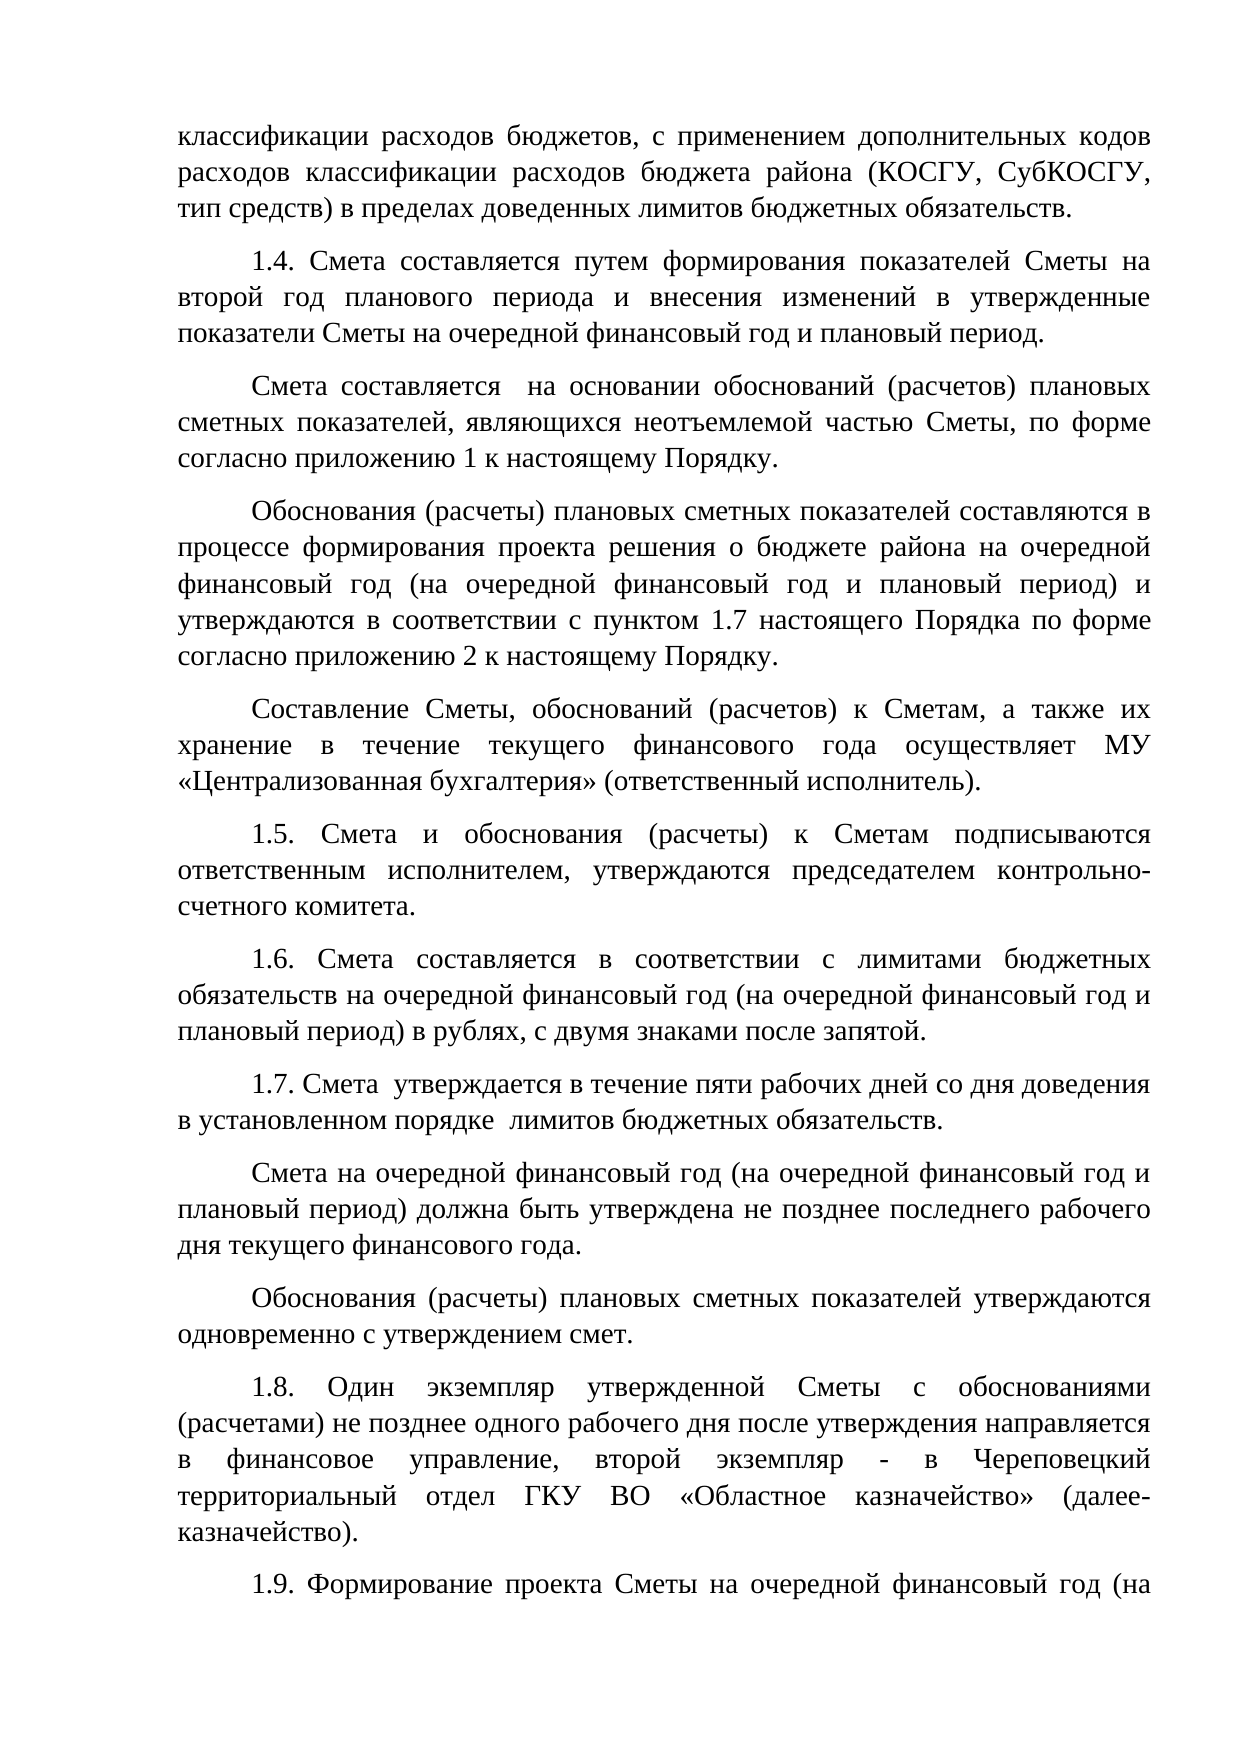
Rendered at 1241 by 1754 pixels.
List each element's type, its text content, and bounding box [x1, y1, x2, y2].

text Составление Сметы, обоснований (расчетов) к Сметам, а также их хранение в течение текущего финансового года осуществляет МУ «Централизованная бухгалтерия» (ответственный исполнитель). [177, 691, 1152, 797]
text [177, 1567, 1152, 1600]
text Обоснования (расчеты) плановых сметных показателей утверждаются одновременно с утверждением смет. [177, 1280, 1152, 1350]
text 1.8. Один экземпляр утвержденной Сметы с обоснованиями (расчетами) не позднее одного рабочего дня после утверждения направляется в финансовое управление, второй экземпляр - в Череповецкий территориальный отдел ГКУ ВО «Областное казначейство» (далее-казначейство). [177, 1369, 1152, 1547]
text 1.5. Смета и обоснования (расчеты) к Сметам подписываются ответственным исполнителем, утверждаются председателем контрольно-счетного комитета. [177, 816, 1152, 922]
text 1.7. Смета утверждается в течение пяти рабочих дней со дня доведения в установленном порядке лимитов бюджетных обязательств. [177, 1066, 1152, 1136]
text Обоснования (расчеты) плановых сметных показателей составляются в процессе формирования проекта решения о бюджете района на очередной финансовый год (на очередной финансовый год и плановый период) и утверждаются в соответствии с пунктом 1.7 настоящего Порядка по форме согласно приложению 2 к настоящему Порядку. [177, 493, 1152, 672]
text Смета на очередной финансовый год (на очередной финансовый год и плановый период) должна быть утверждена не позднее последнего рабочего дня текущего финансового года. [177, 1155, 1152, 1261]
text Смета составляется на основании обоснований (расчетов) плановых сметных показателей, являющихся неотъемлемой частью Сметы, по форме согласно приложению 1 к настоящему Порядку. [177, 368, 1152, 474]
text 1.4. Смета составляется путем формирования показателей Сметы на второй год планового периода и внесения изменений в утвержденные показатели Сметы на очередной финансовый год и плановый период. [177, 243, 1152, 349]
text 1.6. Смета составляется в соответствии с лимитами бюджетных обязательств на очередной финансовый год (на очередной финансовый год и плановый период) в рублях, с двумя знаками после запятой. [177, 941, 1152, 1047]
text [177, 118, 1152, 224]
